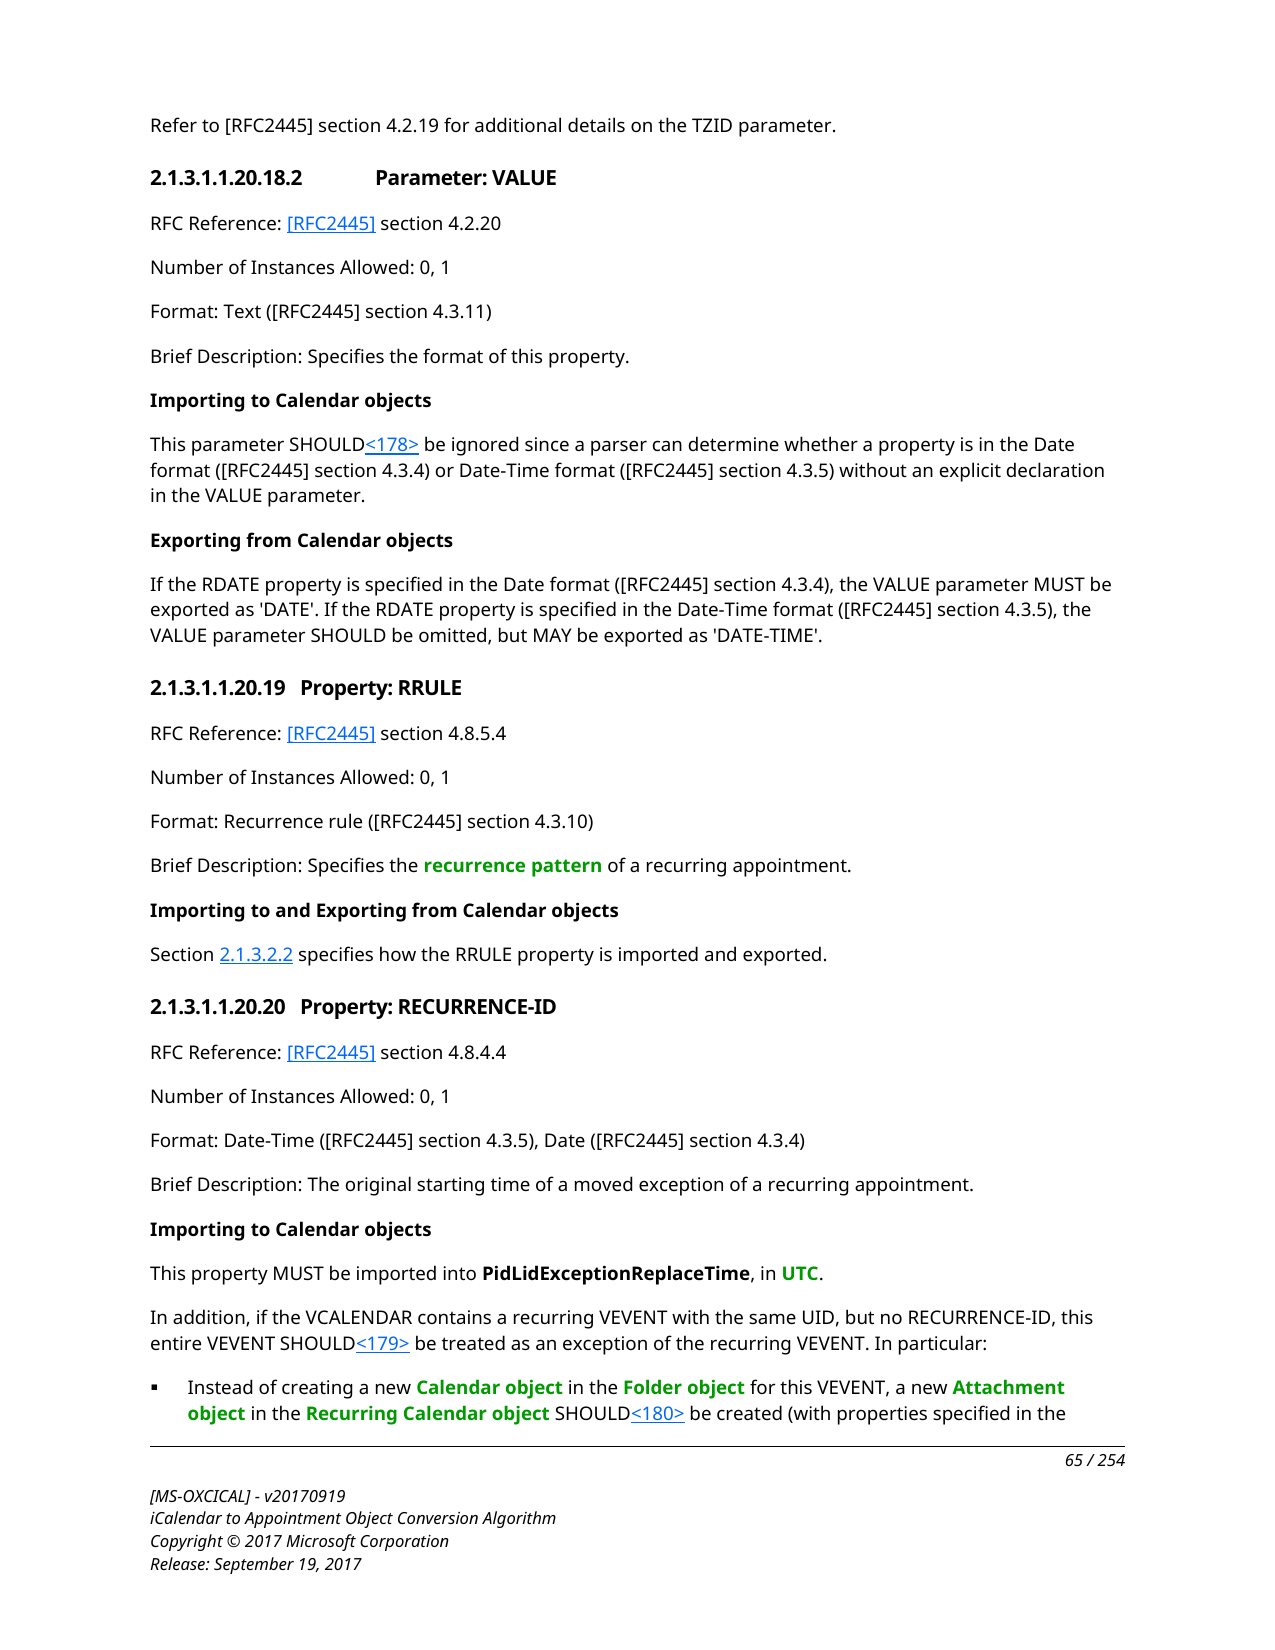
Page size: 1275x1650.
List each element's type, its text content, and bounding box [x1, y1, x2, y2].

subtitle Parameter: VALUE [150, 163, 1125, 191]
text Number of Instances Allowed: 0, 1 [150, 764, 1125, 790]
text Importing to and Exporting from Calendar objects [150, 897, 1125, 922]
text Brief Description: Specifies the recurrence pattern of a recurring appointment. [150, 853, 1125, 878]
subtitle Property: RRULE [150, 673, 1125, 701]
text Brief Description: Specifies the format of this property. [150, 343, 1125, 368]
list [150, 1374, 1125, 1425]
text This property MUST be imported into PidLidExceptionReplaceTime, in UTC. [150, 1260, 1125, 1286]
text RFC Reference: [RFC2445] section 4.8.4.4 [150, 1039, 1125, 1064]
text Section 2.1.3.2.2 specifies how the RRULE property is imported and exported. [150, 941, 1125, 967]
text Format: Text ([RFC2445] section 4.3.11) [150, 299, 1125, 324]
text RFC Reference: [RFC2445] section 4.2.20 [150, 210, 1125, 236]
text Number of Instances Allowed: 0, 1 [150, 1083, 1125, 1109]
text Number of Instances Allowed: 0, 1 [150, 254, 1125, 280]
text Format: Recurrence rule ([RFC2445] section 4.3.10) [150, 808, 1125, 834]
text Importing to Calendar objects [150, 1216, 1125, 1242]
text If the RDATE property is specified in the Date format ([RFC2445] section 4.3.4), the VALUE parameter MUST be exported as 'DATE'. If the RDATE property is specified in the Date-Time format ([RFC2445] section 4.3.5), the VALUE parameter SHOULD be omitted, but MAY be exported as 'DATE-TIME'. [150, 571, 1125, 648]
text Importing to Calendar objects [150, 387, 1125, 413]
text This parameter SHOULD<178> be ignored since a parser can determine whether a property is in the Date format ([RFC2445] section 4.3.4) or Date-Time format ([RFC2445] section 4.3.5) without an explicit declaration in the VALUE parameter. [150, 432, 1125, 508]
text Format: Date-Time ([RFC2445] section 4.3.5), Date ([RFC2445] section 4.3.4) [150, 1127, 1125, 1153]
text Refer to [RFC2445] section 4.2.19 for additional details on the TZID parameter. [150, 112, 1125, 138]
text Brief Description: The original starting time of a moved exception of a recurring appointment. [150, 1172, 1125, 1197]
text RFC Reference: [RFC2445] section 4.8.5.4 [150, 720, 1125, 745]
subtitle Property: RECURRENCE-ID [150, 992, 1125, 1020]
text Exporting from Calendar objects [150, 527, 1125, 552]
text In addition, if the VCALENDAR contains a recurring VEVENT with the same UID, but no RECURRENCE-ID, this entire VEVENT SHOULD<179> be treated as an exception of the recurring VEVENT. In particular: [150, 1304, 1125, 1356]
